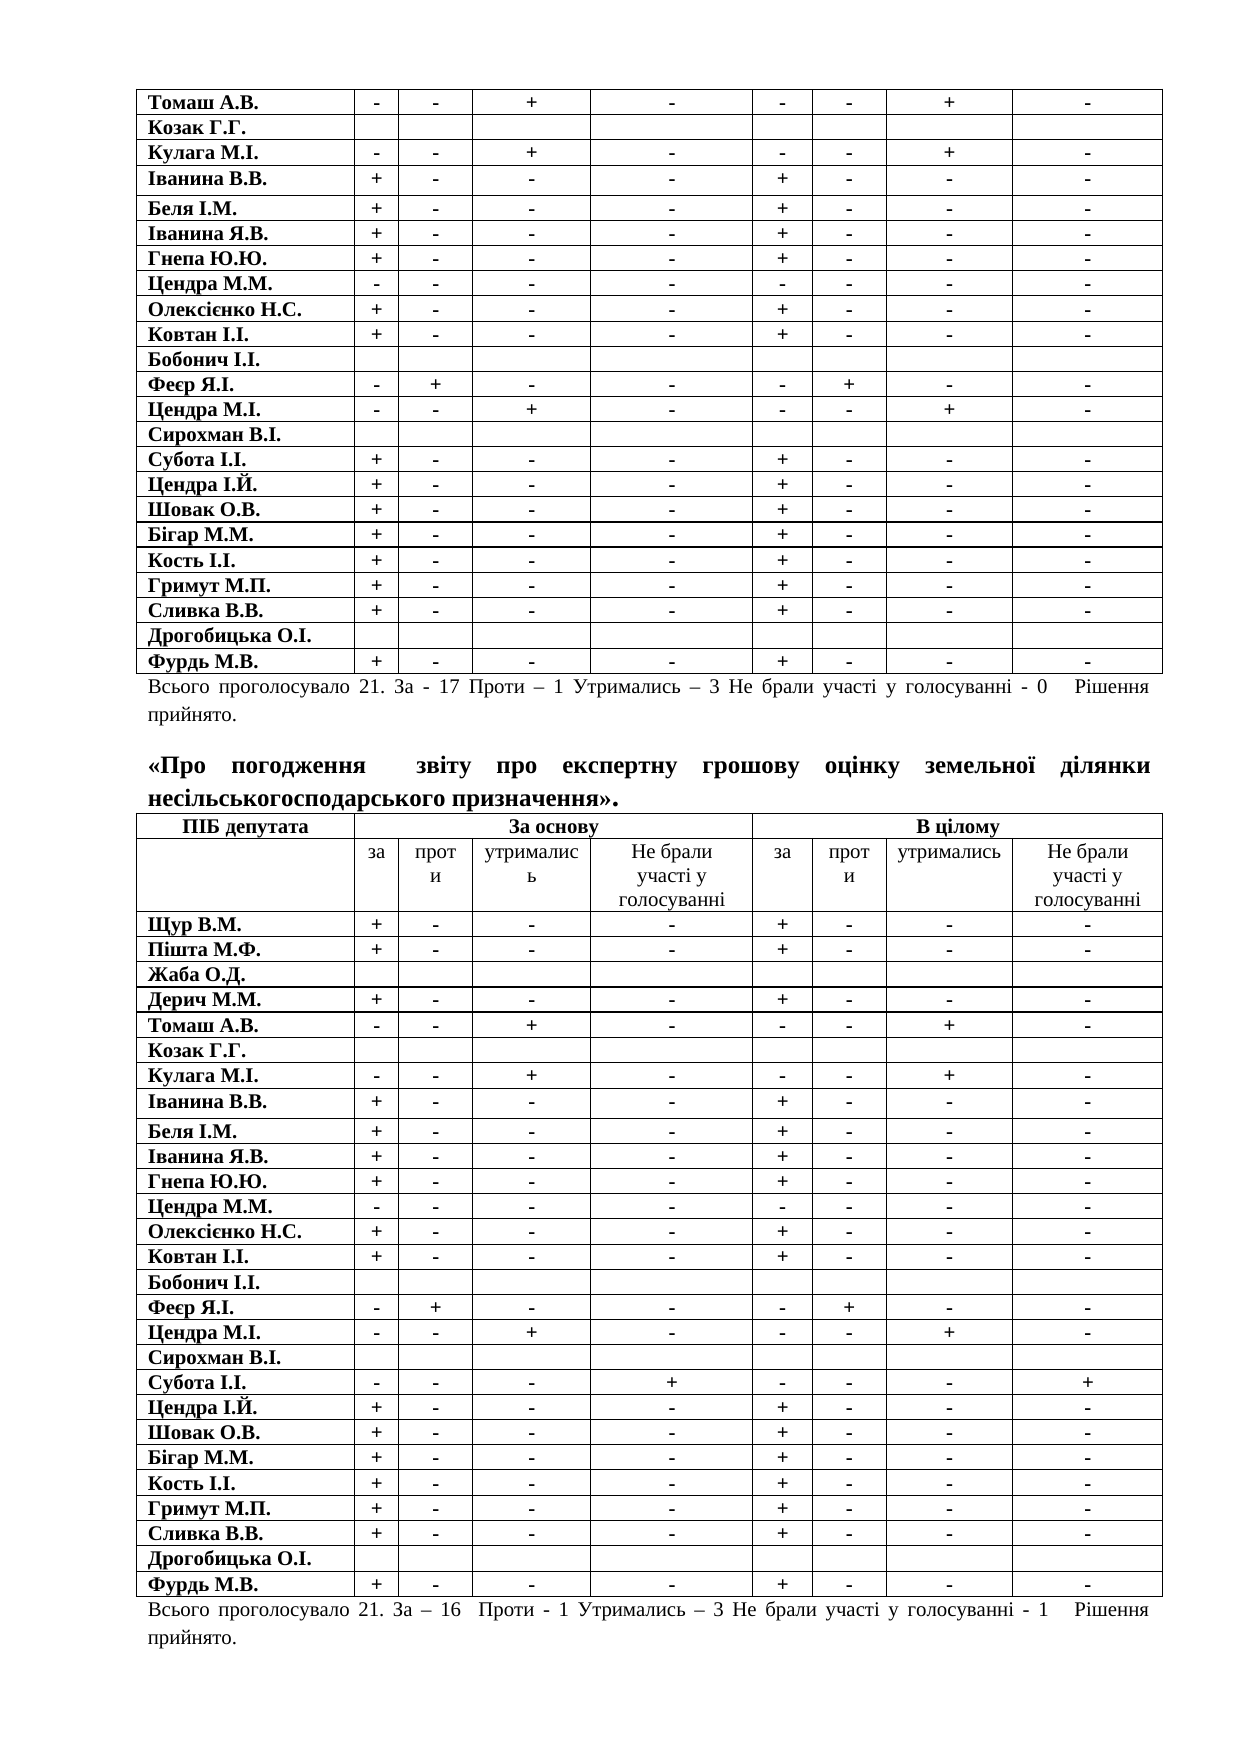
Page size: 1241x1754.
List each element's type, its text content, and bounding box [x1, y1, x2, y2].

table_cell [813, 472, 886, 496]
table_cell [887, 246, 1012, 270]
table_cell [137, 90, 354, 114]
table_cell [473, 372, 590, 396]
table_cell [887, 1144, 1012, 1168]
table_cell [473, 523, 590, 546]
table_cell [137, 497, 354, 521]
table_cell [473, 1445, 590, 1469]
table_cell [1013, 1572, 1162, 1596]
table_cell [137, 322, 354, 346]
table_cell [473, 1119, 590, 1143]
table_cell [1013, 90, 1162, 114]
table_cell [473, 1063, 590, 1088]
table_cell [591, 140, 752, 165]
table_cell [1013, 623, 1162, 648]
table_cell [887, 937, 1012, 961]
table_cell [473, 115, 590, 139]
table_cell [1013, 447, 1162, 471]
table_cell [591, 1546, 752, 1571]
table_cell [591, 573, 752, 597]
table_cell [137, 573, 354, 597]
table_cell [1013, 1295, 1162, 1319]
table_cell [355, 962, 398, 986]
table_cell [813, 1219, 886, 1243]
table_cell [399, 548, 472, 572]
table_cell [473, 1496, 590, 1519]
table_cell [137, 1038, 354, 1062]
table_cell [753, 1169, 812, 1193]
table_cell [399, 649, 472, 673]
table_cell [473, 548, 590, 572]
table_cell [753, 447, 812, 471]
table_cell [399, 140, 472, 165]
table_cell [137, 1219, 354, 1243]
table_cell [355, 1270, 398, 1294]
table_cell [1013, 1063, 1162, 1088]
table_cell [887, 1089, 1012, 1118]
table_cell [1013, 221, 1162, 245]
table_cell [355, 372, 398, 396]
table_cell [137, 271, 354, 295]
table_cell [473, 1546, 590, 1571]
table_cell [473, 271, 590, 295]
text Всього проголосувало 21. За – 16 Проти - 1 Утримались – 3 Не брали участі у голосуванні - 1 Рішення прийнято. [148, 1597, 1152, 1649]
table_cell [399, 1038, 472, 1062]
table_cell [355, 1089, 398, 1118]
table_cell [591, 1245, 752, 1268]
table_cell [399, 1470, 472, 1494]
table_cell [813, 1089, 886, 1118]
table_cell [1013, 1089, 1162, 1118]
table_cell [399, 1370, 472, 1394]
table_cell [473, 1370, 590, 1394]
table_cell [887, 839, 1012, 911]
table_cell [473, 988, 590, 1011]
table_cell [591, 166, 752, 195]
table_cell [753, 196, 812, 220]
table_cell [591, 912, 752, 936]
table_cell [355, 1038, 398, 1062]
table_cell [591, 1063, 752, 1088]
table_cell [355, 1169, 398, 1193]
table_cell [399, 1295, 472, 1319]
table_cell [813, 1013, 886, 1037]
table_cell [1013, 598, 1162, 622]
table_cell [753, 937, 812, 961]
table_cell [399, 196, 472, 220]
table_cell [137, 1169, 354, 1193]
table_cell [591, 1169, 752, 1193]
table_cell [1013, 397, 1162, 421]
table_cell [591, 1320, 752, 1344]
text Всього проголосувало 21. За - 17 Проти – 1 Утримались – 3 Не брали участі у голосуванні - 0 Рішення прийнято. [148, 674, 1152, 726]
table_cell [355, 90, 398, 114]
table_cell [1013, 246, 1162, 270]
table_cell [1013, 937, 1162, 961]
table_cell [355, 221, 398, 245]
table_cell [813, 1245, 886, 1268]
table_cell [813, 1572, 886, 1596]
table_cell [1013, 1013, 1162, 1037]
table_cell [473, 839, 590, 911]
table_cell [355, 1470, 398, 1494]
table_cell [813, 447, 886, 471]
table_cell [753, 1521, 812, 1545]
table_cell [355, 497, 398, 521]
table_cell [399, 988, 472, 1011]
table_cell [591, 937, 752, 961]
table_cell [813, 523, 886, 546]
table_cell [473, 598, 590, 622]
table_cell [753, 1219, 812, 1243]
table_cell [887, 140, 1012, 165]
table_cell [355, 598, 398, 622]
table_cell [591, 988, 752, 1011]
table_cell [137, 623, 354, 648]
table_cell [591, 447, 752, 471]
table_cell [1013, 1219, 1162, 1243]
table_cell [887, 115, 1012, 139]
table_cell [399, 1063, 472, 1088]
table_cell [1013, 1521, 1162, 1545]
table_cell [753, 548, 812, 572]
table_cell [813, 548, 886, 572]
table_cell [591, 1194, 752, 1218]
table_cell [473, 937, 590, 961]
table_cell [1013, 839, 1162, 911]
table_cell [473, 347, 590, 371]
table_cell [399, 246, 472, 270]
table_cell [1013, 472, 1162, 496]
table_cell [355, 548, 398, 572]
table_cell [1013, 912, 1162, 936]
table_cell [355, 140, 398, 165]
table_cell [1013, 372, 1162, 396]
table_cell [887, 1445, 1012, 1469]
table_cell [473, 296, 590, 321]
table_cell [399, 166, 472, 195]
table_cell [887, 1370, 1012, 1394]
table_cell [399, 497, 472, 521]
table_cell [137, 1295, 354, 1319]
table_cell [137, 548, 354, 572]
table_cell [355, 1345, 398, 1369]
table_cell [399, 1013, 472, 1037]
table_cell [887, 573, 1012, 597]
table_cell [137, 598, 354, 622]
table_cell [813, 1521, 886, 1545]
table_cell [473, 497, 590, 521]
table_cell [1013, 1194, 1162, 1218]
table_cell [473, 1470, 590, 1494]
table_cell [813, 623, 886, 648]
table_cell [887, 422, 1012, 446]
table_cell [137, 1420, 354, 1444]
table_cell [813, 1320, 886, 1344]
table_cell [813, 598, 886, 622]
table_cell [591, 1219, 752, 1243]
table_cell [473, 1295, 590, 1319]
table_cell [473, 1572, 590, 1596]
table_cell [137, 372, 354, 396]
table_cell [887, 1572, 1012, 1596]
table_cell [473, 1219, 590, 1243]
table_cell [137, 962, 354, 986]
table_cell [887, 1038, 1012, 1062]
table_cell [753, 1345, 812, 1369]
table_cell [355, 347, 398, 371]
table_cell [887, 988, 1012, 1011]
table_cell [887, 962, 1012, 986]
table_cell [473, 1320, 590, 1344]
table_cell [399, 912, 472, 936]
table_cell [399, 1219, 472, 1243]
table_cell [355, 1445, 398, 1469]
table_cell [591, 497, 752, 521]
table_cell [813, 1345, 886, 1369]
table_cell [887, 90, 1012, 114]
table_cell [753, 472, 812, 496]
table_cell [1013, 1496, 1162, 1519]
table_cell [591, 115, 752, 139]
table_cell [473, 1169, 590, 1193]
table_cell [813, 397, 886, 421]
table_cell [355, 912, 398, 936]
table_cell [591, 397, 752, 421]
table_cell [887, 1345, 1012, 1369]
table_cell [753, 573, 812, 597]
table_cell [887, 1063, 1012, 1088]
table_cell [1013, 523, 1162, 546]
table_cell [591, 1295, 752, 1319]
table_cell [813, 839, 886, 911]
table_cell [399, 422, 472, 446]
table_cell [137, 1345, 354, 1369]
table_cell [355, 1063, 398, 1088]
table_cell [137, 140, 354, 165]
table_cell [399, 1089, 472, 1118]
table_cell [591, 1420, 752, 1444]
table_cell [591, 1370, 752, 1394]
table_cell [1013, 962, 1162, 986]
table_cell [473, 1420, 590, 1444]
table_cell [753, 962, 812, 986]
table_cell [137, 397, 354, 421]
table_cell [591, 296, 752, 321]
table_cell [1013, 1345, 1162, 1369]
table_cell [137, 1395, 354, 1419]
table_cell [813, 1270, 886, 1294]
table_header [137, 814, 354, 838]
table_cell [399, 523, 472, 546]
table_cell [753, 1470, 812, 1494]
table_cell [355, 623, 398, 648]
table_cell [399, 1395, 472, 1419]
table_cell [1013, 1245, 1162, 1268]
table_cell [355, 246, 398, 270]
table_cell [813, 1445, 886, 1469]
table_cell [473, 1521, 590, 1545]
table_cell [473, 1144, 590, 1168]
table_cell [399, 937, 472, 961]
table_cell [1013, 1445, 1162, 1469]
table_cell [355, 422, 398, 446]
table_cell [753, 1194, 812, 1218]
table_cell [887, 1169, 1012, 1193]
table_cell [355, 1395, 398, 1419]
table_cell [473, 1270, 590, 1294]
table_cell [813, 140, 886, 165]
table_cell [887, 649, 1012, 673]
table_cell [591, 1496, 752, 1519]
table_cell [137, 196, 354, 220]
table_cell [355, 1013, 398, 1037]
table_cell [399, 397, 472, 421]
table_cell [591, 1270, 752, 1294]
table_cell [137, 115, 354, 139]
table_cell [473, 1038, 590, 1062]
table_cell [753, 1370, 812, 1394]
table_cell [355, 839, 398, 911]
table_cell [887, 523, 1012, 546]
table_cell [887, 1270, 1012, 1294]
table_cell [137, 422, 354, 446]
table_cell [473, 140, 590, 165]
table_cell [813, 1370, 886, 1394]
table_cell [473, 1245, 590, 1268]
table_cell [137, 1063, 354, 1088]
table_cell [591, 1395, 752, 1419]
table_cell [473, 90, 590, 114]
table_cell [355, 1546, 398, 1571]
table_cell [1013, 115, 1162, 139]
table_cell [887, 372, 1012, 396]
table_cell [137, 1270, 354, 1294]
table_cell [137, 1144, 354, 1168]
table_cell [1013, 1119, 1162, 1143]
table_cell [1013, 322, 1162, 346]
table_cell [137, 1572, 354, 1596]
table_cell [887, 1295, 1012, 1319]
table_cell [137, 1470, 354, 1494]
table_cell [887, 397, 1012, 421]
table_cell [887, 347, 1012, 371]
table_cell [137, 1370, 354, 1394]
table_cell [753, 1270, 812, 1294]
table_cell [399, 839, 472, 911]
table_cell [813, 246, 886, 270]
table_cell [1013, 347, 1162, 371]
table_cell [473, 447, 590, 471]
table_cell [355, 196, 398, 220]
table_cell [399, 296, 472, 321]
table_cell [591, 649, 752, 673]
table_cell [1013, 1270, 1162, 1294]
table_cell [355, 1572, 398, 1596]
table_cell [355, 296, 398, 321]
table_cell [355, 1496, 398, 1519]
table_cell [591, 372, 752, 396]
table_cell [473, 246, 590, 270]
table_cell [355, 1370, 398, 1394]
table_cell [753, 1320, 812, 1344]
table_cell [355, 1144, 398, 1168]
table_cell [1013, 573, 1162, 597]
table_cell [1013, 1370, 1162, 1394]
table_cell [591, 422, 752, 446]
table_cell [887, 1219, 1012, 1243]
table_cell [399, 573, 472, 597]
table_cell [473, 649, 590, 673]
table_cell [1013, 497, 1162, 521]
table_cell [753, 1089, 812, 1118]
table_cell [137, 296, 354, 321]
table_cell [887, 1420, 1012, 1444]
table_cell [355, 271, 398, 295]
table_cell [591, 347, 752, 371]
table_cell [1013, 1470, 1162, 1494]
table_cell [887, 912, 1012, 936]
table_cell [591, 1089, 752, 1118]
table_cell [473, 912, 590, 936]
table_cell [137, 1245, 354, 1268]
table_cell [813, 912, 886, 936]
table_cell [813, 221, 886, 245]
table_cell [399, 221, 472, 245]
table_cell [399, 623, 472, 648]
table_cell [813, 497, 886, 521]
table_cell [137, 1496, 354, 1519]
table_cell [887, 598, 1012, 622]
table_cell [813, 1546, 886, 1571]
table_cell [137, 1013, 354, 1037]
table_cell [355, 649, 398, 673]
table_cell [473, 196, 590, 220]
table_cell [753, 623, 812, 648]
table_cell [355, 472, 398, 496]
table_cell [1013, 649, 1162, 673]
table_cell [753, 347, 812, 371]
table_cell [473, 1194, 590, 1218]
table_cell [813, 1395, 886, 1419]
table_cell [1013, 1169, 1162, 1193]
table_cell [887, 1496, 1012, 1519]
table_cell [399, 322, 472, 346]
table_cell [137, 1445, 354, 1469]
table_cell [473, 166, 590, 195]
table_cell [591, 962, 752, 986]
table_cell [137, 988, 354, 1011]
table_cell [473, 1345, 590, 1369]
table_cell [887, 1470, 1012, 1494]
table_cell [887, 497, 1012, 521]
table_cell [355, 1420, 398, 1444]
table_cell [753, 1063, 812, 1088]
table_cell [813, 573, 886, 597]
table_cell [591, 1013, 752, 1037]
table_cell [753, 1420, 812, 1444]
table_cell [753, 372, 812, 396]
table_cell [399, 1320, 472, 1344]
text «Про погодження звіту про експертну грошову оцінку земельної ділянки несільськогосподарського призначення». [148, 750, 1152, 813]
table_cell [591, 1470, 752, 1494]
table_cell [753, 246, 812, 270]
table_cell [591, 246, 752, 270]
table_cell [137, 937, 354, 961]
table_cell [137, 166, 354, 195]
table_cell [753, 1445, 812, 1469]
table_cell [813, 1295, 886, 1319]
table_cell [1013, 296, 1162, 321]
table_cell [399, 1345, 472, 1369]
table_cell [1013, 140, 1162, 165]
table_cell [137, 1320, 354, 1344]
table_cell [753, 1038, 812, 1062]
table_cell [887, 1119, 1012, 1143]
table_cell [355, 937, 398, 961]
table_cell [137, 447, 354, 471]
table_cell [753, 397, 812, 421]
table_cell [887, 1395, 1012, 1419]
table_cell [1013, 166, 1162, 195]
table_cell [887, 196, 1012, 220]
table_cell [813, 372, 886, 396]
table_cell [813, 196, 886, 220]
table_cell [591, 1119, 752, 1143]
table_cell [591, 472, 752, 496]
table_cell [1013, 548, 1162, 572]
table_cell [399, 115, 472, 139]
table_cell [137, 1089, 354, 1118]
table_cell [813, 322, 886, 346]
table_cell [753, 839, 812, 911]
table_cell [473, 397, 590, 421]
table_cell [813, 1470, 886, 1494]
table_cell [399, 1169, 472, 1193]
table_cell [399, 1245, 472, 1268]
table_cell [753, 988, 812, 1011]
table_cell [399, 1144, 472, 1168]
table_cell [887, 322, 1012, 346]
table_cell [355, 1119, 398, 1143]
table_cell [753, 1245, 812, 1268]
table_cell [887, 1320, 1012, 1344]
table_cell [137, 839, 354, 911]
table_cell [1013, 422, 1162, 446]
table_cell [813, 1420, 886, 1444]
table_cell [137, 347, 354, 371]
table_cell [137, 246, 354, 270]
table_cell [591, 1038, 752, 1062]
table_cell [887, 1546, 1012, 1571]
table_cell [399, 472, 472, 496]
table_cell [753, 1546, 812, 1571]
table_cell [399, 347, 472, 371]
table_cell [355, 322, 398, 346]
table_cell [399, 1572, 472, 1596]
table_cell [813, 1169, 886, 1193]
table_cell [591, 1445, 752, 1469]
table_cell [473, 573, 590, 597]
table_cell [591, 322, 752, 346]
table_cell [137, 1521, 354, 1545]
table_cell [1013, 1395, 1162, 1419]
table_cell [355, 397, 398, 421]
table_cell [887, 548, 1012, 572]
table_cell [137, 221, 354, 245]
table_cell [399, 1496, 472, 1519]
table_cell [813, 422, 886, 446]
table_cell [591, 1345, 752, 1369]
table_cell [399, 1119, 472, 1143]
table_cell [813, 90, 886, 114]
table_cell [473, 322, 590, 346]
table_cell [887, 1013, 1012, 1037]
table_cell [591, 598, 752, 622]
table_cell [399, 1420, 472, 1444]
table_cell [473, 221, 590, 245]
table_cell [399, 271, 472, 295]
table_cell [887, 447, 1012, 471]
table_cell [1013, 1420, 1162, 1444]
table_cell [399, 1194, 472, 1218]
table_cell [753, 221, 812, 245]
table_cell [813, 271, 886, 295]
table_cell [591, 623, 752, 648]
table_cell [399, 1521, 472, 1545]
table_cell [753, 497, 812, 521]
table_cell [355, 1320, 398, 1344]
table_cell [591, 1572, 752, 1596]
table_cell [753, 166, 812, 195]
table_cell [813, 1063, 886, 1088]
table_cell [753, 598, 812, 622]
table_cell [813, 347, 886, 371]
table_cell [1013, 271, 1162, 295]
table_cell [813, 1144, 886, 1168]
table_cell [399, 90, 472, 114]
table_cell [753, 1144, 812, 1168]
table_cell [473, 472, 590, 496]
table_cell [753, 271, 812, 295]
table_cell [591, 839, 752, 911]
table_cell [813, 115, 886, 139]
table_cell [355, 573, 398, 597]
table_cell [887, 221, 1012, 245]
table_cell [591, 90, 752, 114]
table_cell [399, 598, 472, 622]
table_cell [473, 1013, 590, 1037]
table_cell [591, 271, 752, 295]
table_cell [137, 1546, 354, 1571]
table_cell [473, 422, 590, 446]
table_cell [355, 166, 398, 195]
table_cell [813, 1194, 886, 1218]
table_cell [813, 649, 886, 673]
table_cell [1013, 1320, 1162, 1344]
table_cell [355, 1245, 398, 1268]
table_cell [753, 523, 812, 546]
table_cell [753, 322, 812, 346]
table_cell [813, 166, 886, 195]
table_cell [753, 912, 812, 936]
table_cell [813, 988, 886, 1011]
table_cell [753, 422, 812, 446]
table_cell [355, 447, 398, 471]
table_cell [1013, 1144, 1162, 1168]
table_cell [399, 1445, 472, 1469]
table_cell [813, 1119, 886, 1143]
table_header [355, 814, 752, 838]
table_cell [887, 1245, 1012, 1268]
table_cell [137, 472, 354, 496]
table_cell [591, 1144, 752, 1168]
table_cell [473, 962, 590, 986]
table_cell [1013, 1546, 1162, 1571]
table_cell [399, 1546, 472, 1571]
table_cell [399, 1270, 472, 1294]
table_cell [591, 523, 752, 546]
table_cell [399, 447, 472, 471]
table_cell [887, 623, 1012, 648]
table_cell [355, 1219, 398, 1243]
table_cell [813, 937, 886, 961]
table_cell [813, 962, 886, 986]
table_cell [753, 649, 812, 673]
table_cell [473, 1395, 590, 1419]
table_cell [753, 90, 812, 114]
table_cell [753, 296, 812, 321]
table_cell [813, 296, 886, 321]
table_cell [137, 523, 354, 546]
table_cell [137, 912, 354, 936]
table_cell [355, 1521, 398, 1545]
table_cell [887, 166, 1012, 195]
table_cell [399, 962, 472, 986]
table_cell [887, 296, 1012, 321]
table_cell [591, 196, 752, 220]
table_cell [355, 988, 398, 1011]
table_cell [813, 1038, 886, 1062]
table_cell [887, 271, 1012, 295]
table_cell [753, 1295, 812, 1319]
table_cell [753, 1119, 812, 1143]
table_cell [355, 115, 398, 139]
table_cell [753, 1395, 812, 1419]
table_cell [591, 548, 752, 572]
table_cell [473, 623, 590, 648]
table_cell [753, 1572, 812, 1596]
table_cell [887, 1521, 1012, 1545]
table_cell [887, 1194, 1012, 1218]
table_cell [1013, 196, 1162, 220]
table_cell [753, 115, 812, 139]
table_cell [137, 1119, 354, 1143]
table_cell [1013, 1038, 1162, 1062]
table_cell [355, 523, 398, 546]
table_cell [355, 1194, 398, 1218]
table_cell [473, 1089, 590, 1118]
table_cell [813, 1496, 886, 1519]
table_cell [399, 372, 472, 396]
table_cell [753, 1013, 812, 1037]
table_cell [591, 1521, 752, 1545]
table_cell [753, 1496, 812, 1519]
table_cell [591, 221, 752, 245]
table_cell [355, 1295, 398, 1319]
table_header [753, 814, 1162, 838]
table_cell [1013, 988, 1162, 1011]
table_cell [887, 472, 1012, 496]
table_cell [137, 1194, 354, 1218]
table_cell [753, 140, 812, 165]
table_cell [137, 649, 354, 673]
